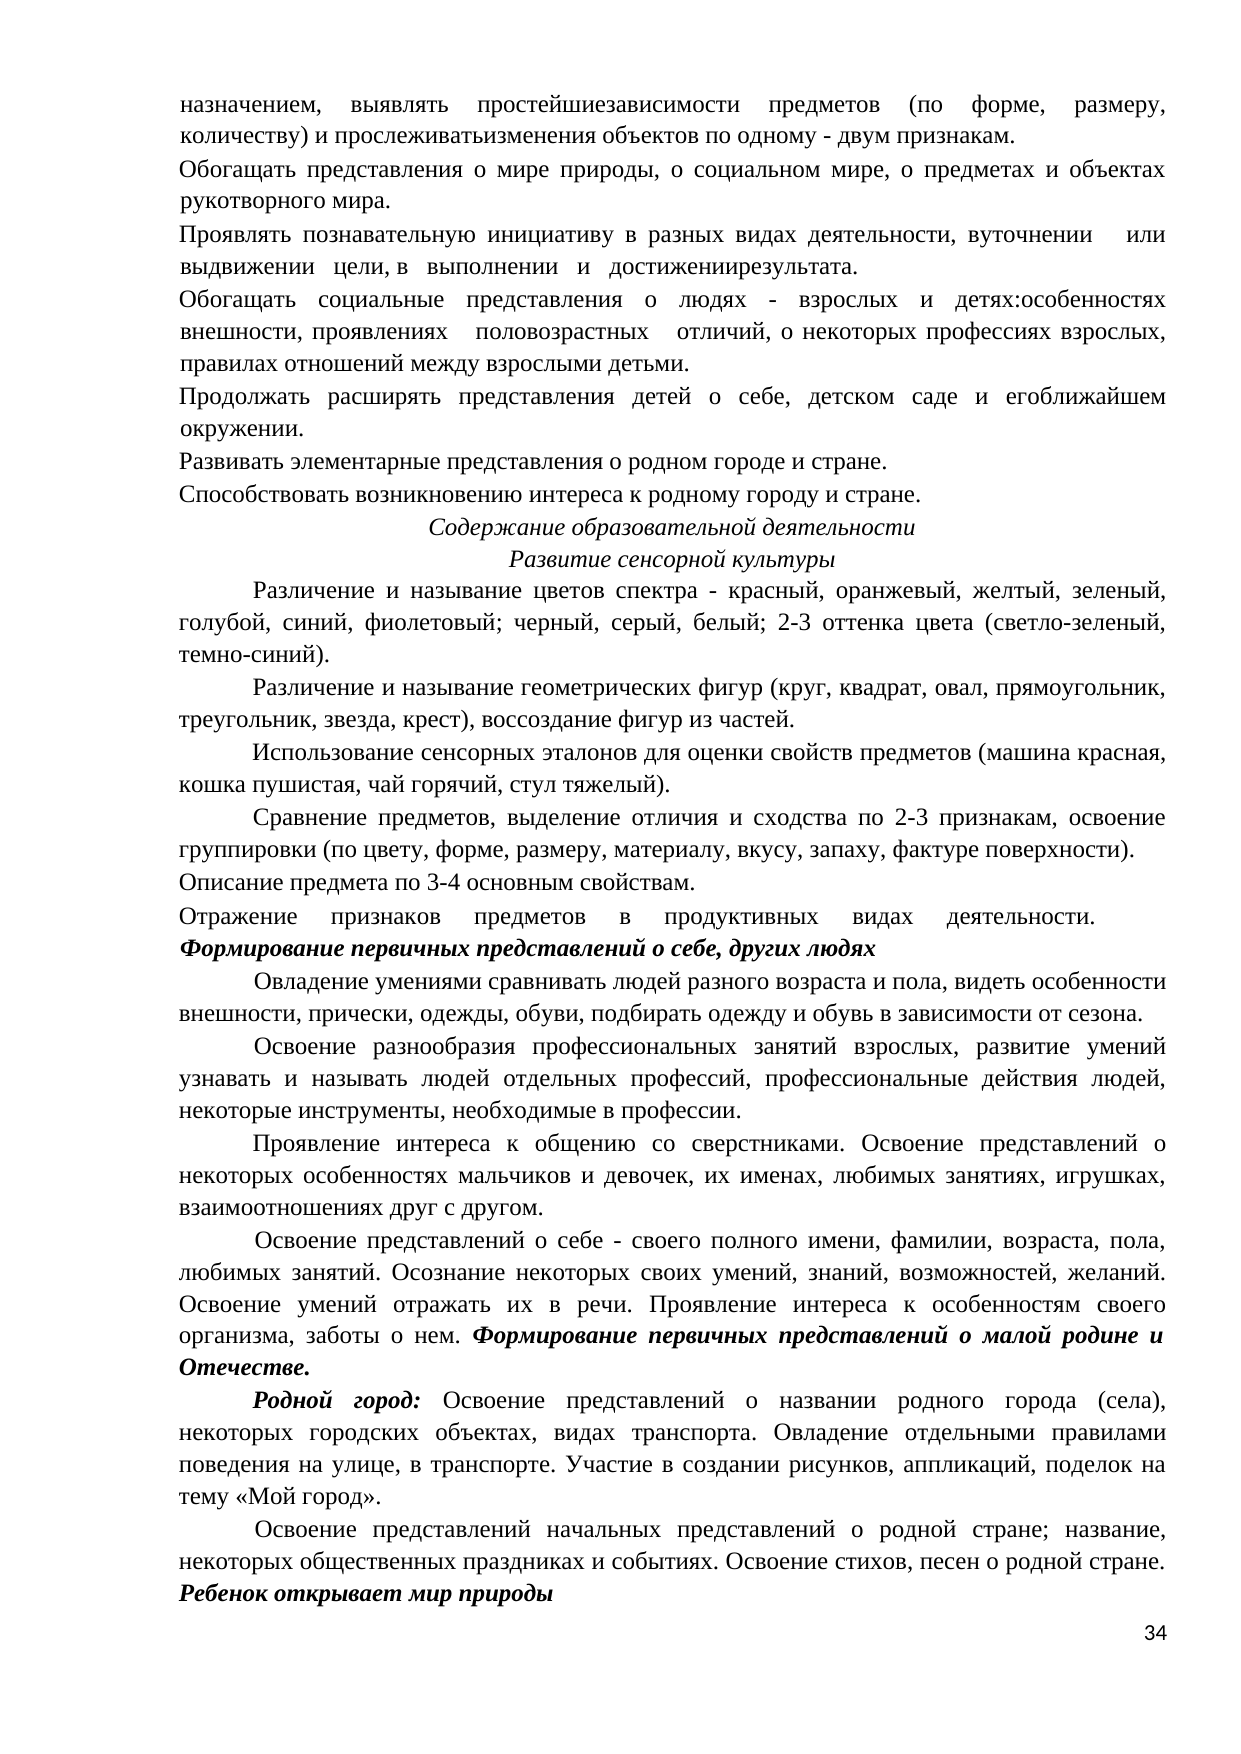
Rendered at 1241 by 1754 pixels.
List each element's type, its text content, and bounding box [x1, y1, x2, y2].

text Использование сенсорных эталонов для оценки свойств предметов (машина красная, кошка пушистая, чай горячий, стул тяжелый). [179, 737, 1167, 798]
text Способствовать возникновению интереса к родному городу и стране. [179, 479, 1167, 508]
text Обогащать представления о мире природы, о социальном мире, о предметах и объектах рукотворного мира. [179, 154, 1167, 214]
text Развивать элементарные представления о родном городе и стране. [179, 446, 1167, 475]
text Родной город: Освоение представлений о названии родного города (села), некоторых городских объектах, видах транспорта. Овладение отдельными правилами поведения на улице, в транспорте. Участие в создании рисунков, аппликаций, поделок на тему «Мой город». [179, 1386, 1167, 1510]
text Обогащать социальные представления о людях - взрослых и детях:особенностях внешности, проявлениях половозрастных отличий, о некоторых профессиях взрослых, правилах отношений между взрослыми детьми. [179, 284, 1167, 376]
text Содержание образовательной деятельности [269, 512, 1074, 541]
text Отражение признаков предметов в продуктивных видах деятельности. Формирование первичных представлений о себе, других людях [179, 901, 1097, 961]
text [179, 89, 1167, 149]
text Различение и называние цветов спектра - красный, оранжевый, желтый, зеленый, голубой, синий, фиолетовый; черный, серый, белый; 2-3 оттенка цвета (светло-зеленый, темно-синий). [179, 575, 1167, 668]
text Описание предмета по 3-4 основным свойствам. [179, 867, 1167, 896]
text Проявление интереса к общению со сверстниками. Освоение представлений о некоторых особенностях мальчиков и девочек, их именах, любимых занятиях, игрушках, взаимоотношениях друг с другом. [179, 1128, 1167, 1220]
text Развитие сенсорной культуры [269, 544, 1075, 573]
text Проявлять познавательную инициативу в разных видах деятельности, вуточнении или выдвижении цели, в выполнении и достижениирезультата. [179, 219, 1167, 279]
text Продолжать расширять представления детей о себе, детском саде и егоближайшем окружении. [179, 381, 1167, 442]
text Овладение умениями сравнивать людей разного возраста и пола, видеть особенности внешности, прически, одежды, обуви, подбирать одежду и обувь в зависимости от сезона. [179, 966, 1167, 1026]
text Различение и называние геометрических фигур (круг, квадрат, овал, прямоугольник, треугольник, звезда, крест), воссоздание фигур из частей. [179, 672, 1167, 733]
text Сравнение предметов, выделение отличия и сходства по 2-3 признакам, освоение группировки (по цвету, форме, размеру, материалу, вкусу, запаху, фактуре поверхности). [179, 802, 1167, 863]
text Освоение представлений о себе - своего полного имени, фамилии, возраста, пола, любимых занятий. Осознание некоторых своих умений, знаний, возможностей, желаний. Освоение умений отражать их в речи. Проявление интереса к особенностям своего организма, заботы о нем. Формирование первичных представлений о малой родине и Отечестве. [179, 1225, 1167, 1381]
text Освоение разнообразия профессиональных занятий взрослых, развитие умений узнавать и называть людей отдельных профессий, профессиональные действия людей, некоторые инструменты, необходимые в профессии. [179, 1031, 1167, 1123]
text Освоение представлений начальных представлений о родной стране; название, некоторых общественных праздниках и событиях. Освоение стихов, песен о родной стране. Ребенок открывает мир природы [179, 1514, 1167, 1607]
